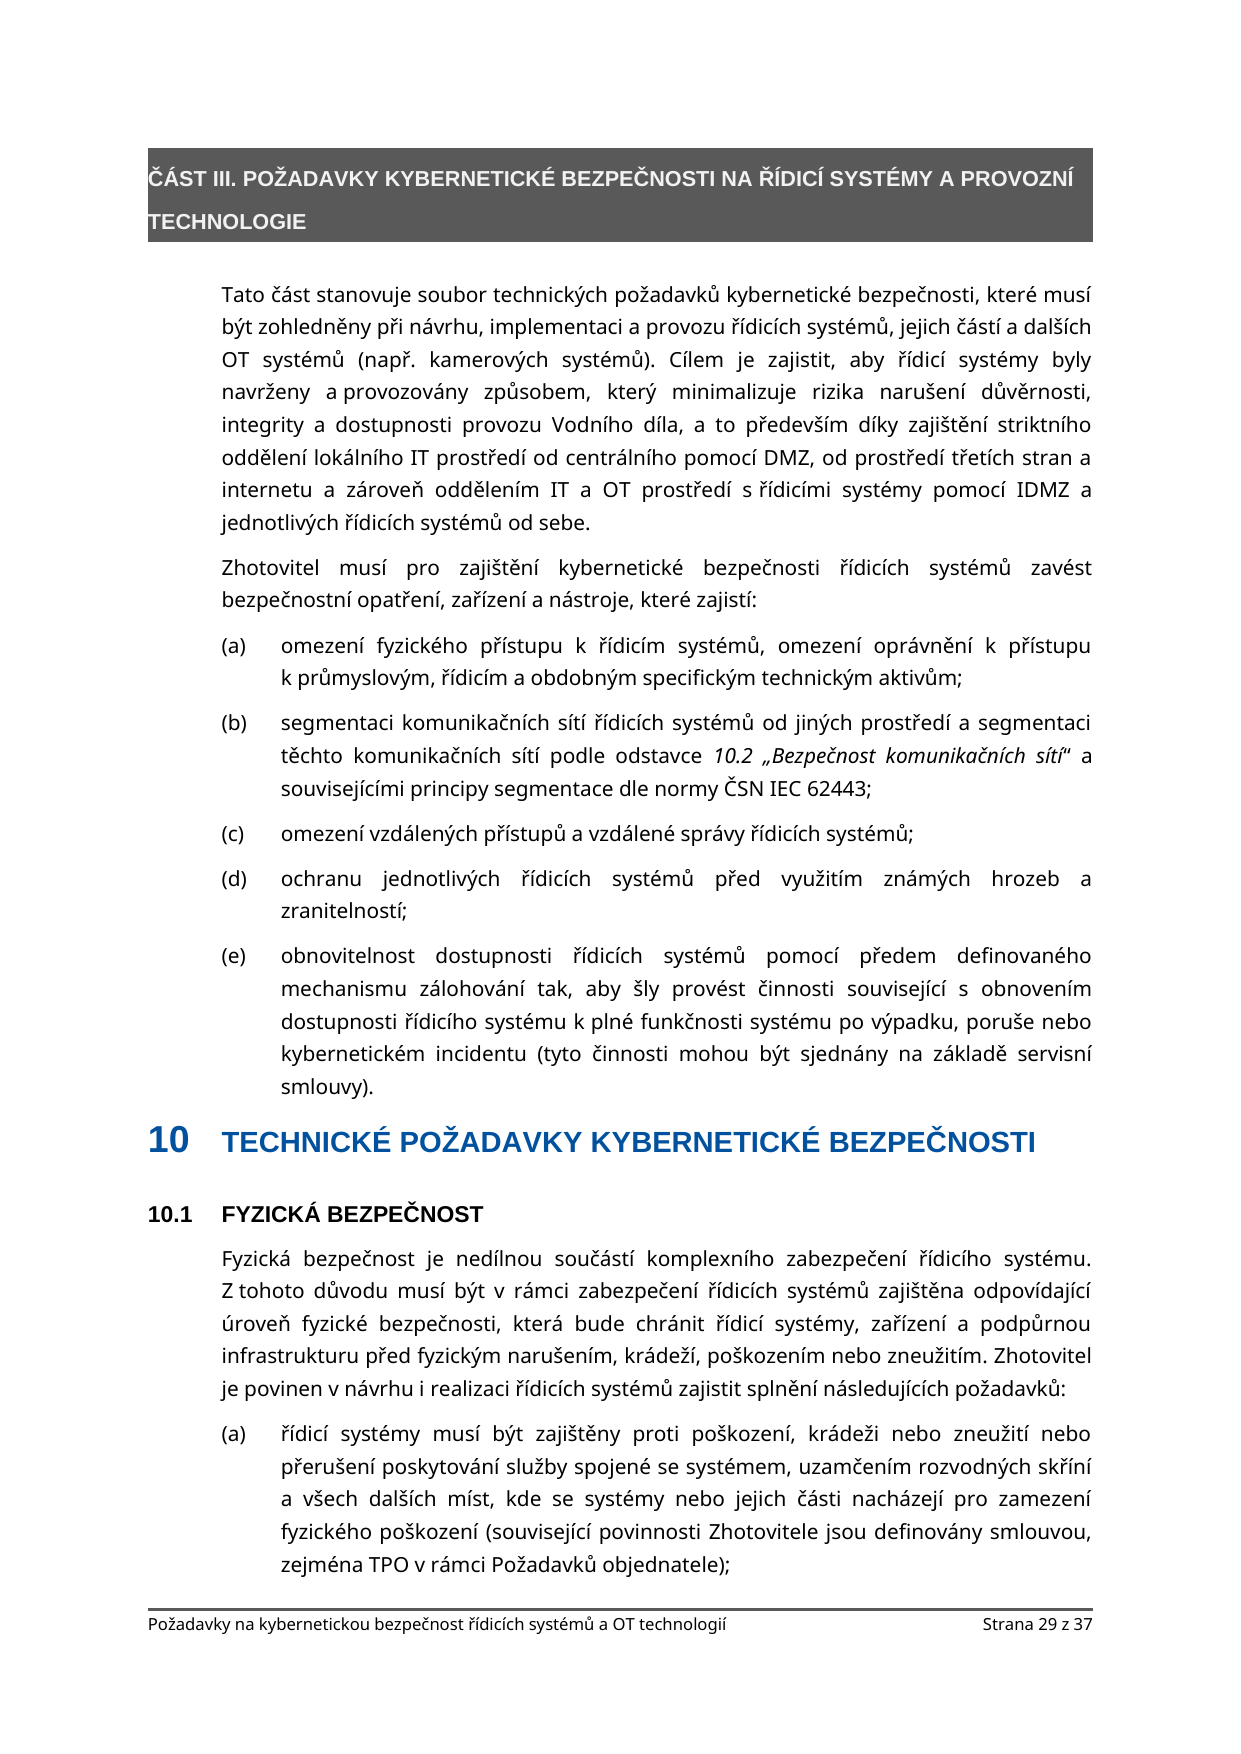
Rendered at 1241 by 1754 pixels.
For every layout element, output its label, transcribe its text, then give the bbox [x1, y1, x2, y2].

text Technické požadavky kybernetické bezpečnosti [148, 1117, 1093, 1160]
text řídicí systémy musí být zajištěny proti poškození, krádeži nebo zneužití nebo přerušení poskytování služby spojené se systémem, uzamčením rozvodných skříní a všech dalších míst, kde se systémy nebo jejich části nacházejí pro zamezení fyzického poškození (související povinnosti Zhotovitele jsou definovány smlouvou, zejména TPO v rámci Požadavků objednatele); [221, 1419, 1093, 1578]
text obnovitelnost dostupnosti řídicích systémů pomocí předem definovaného mechanismu zálohování tak, aby šly provést činnosti související s obnovením dostupnosti řídicího systému k plné funkčnosti systému po výpadku, poruše nebo kybernetickém incidentu (tyto činnosti mohou být sjednány na základě servisní smlouvy). [221, 942, 1093, 1100]
text Tato část stanovuje soubor technických požadavků kybernetické bezpečnosti, které musí být zohledněny při návrhu, implementaci a provozu řídicích systémů, jejich částí a dalších OT systémů (např. kamerových systémů). Cílem je zajistit, aby řídicí systémy byly navrženy a provozovány způsobem, který minimalizuje rizika narušení důvěrnosti, integrity a dostupnosti provozu Vodního díla, a to především díky zajištění striktního oddělení lokálního IT prostředí od centrálního pomocí DMZ, od prostředí třetích stran a internetu a zároveň oddělením IT a OT prostředí s řídicími systémy pomocí IDMZ a jednotlivých řídicích systémů od sebe. [221, 280, 1093, 536]
text segmentaci komunikačních sítí řídicích systémů od jiných prostředí a segmentaci těchto komunikačních sítí podle odstavce 10.2 „Bezpečnost komunikačních sítí“ a souvisejícími principy segmentace dle normy ČSN IEC 62443; [221, 708, 1093, 802]
text omezení vzdálených přístupů a vzdálené správy řídicích systémů; [221, 819, 1093, 847]
text omezení fyzického přístupu k řídicím systémů, omezení oprávnění k přístupu k průmyslovým, řídicím a obdobným specifickým technickým aktivům; [221, 631, 1093, 692]
text Fyzická bezpečnost [148, 1201, 1093, 1227]
text ochranu jednotlivých řídicích systémů před využitím známých hrozeb a zranitelností; [221, 864, 1093, 925]
text Fyzická bezpečnost je nedílnou součástí komplexního zabezpečení řídicího systému. Z tohoto důvodu musí být v rámci zabezpečení řídicích systémů zajištěna odpovídající úroveň fyzické bezpečnosti, která bude chránit řídicí systémy, zařízení a podpůrnou infrastrukturu před fyzickým narušením, krádeží, poškozením nebo zneužitím. Zhotovitel je povinen v návrhu i realizaci řídicích systémů zajistit splnění následujících požadavků: [221, 1244, 1093, 1403]
text ČÁST III. POŽADAVKY KYBERNETICKÉ BEZPEČNOSTI NA ŘÍDICÍ SYSTÉMY A PROVOZNÍ TECHNOLOGIE [148, 148, 1093, 236]
text Zhotovitel musí pro zajištění kybernetické bezpečnosti řídicích systémů zavést bezpečnostní opatření, zařízení a nástroje, které zajistí: [221, 553, 1093, 614]
